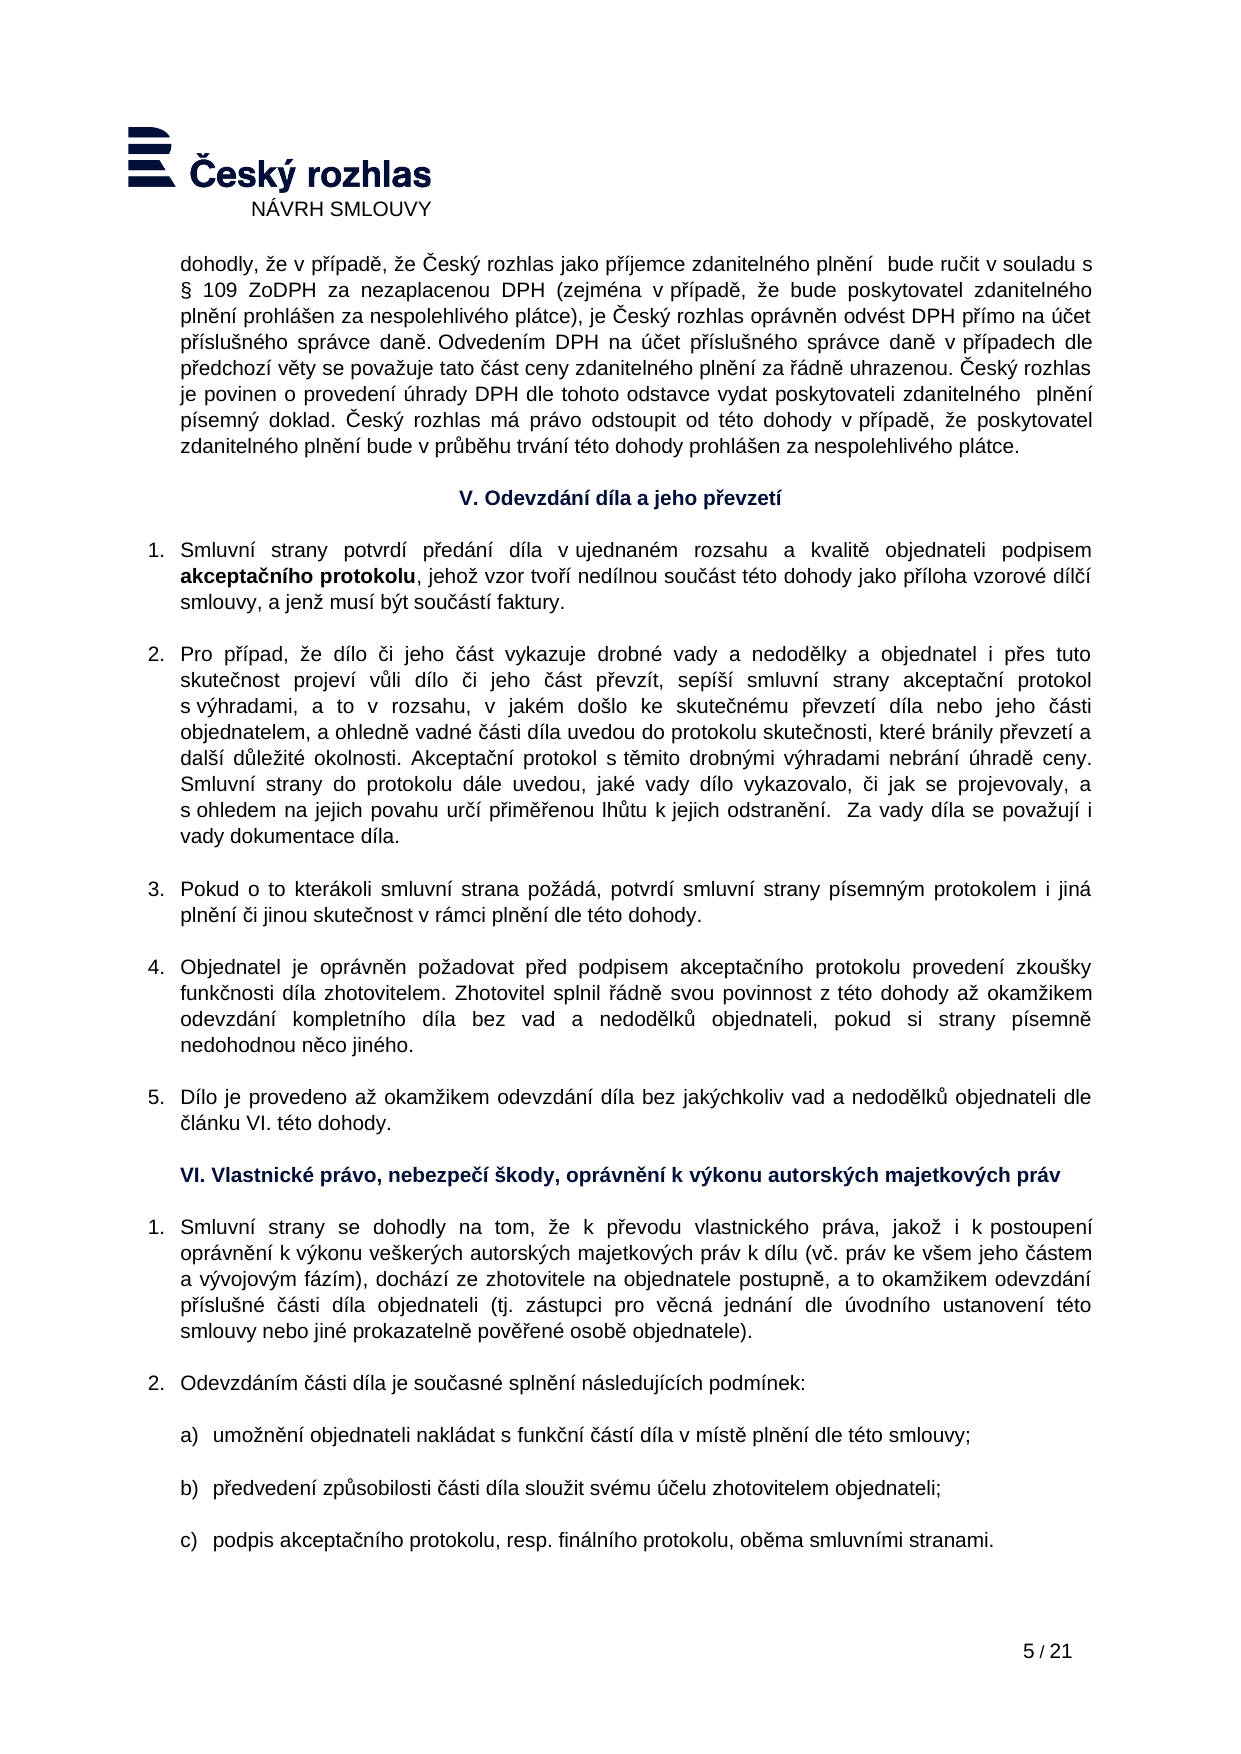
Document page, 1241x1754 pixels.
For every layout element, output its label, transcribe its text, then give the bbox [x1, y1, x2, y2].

list Smluvní strany potvrdí předání díla v ujednaném rozsahu a kvalitě objednateli podpisem akceptačního protokolu, jehož vzor tvoří nedílnou součást této dohody jako příloha vzorové dílčí smlouvy, a jenž musí být součástí faktury. [148, 537, 1093, 615]
list Dílo je provedeno až okamžikem odevzdání díla bez jakýchkoliv vad a nedodělků objednateli dle článku VI. této dohody. [148, 1083, 1093, 1136]
list Pro případ, že dílo či jeho část vykazuje drobné vady a nedodělky a objednatel i přes tuto skutečnost projeví vůli dílo či jeho část převzít, sepíší smluvní strany akceptační protokol s výhradami, a to v rozsahu, v jakém došlo ke skutečnému převzetí díla nebo jeho části objednatelem, a ohledně vadné části díla uvedou do protokolu skutečnosti, které bránily převzetí a další důležité okolnosti. Akceptační protokol s těmito drobnými výhradami nebrání úhradě ceny. Smluvní strany do protokolu dále uvedou, jaké vady dílo vykazovalo, či jak se projevovaly, a s ohledem na jejich povahu určí přiměřenou lhůtu k jejich odstranění. Za vady díla se považují i vady dokumentace díla. [148, 641, 1093, 849]
list umožnění objednateli nakládat s funkční částí díla v místě plnění dle této smlouvy; [180, 1422, 1093, 1448]
picture [128, 127, 431, 193]
list Objednatel je oprávněn požadovat před podpisem akceptačního protokolu provedení zkoušky funkčnosti díla zhotovitelem. Zhotovitel splnil řádně svou povinnost z této dohody až okamžikem odevzdání kompletního díla bez vad a nedodělků objednateli, pokud si strany písemně nedohodnou něco jiného. [148, 953, 1093, 1057]
subtitle Odevzdání díla a jeho převzetí [148, 484, 1093, 511]
list předvedení způsobilosti části díla sloužit svému účelu zhotovitelem objednateli; [180, 1474, 1093, 1500]
list podpis akceptačního protokolu, resp. finálního protokolu, oběma smluvními stranami. [180, 1526, 1093, 1552]
list Pokud o to kterákoli smluvní strana požádá, potvrdí smluvní strany písemným protokolem i jiná plnění či jinou skutečnost v rámci plnění dle této dohody. [148, 875, 1093, 927]
list Smluvní strany se dohodly na tom, že k převodu vlastnického práva, jakož i k postoupení oprávnění k výkonu veškerých autorských majetkových práv k dílu (vč. práv ke všem jeho částem a vývojovým fázím), dochází ze zhotovitele na objednatele postupně, a to okamžikem odevzdání příslušné části díla objednateli (tj. zástupci pro věcná jednání dle úvodního ustanovení této smlouvy nebo jiné prokazatelně pověřené osobě objednatele). [148, 1214, 1093, 1344]
subtitle Vlastnické právo, nebezpečí škody, oprávnění k výkonu autorských majetkových práv [148, 1162, 1093, 1188]
list Odevzdáním části díla je současné splnění následujících podmínek: [148, 1370, 1093, 1396]
